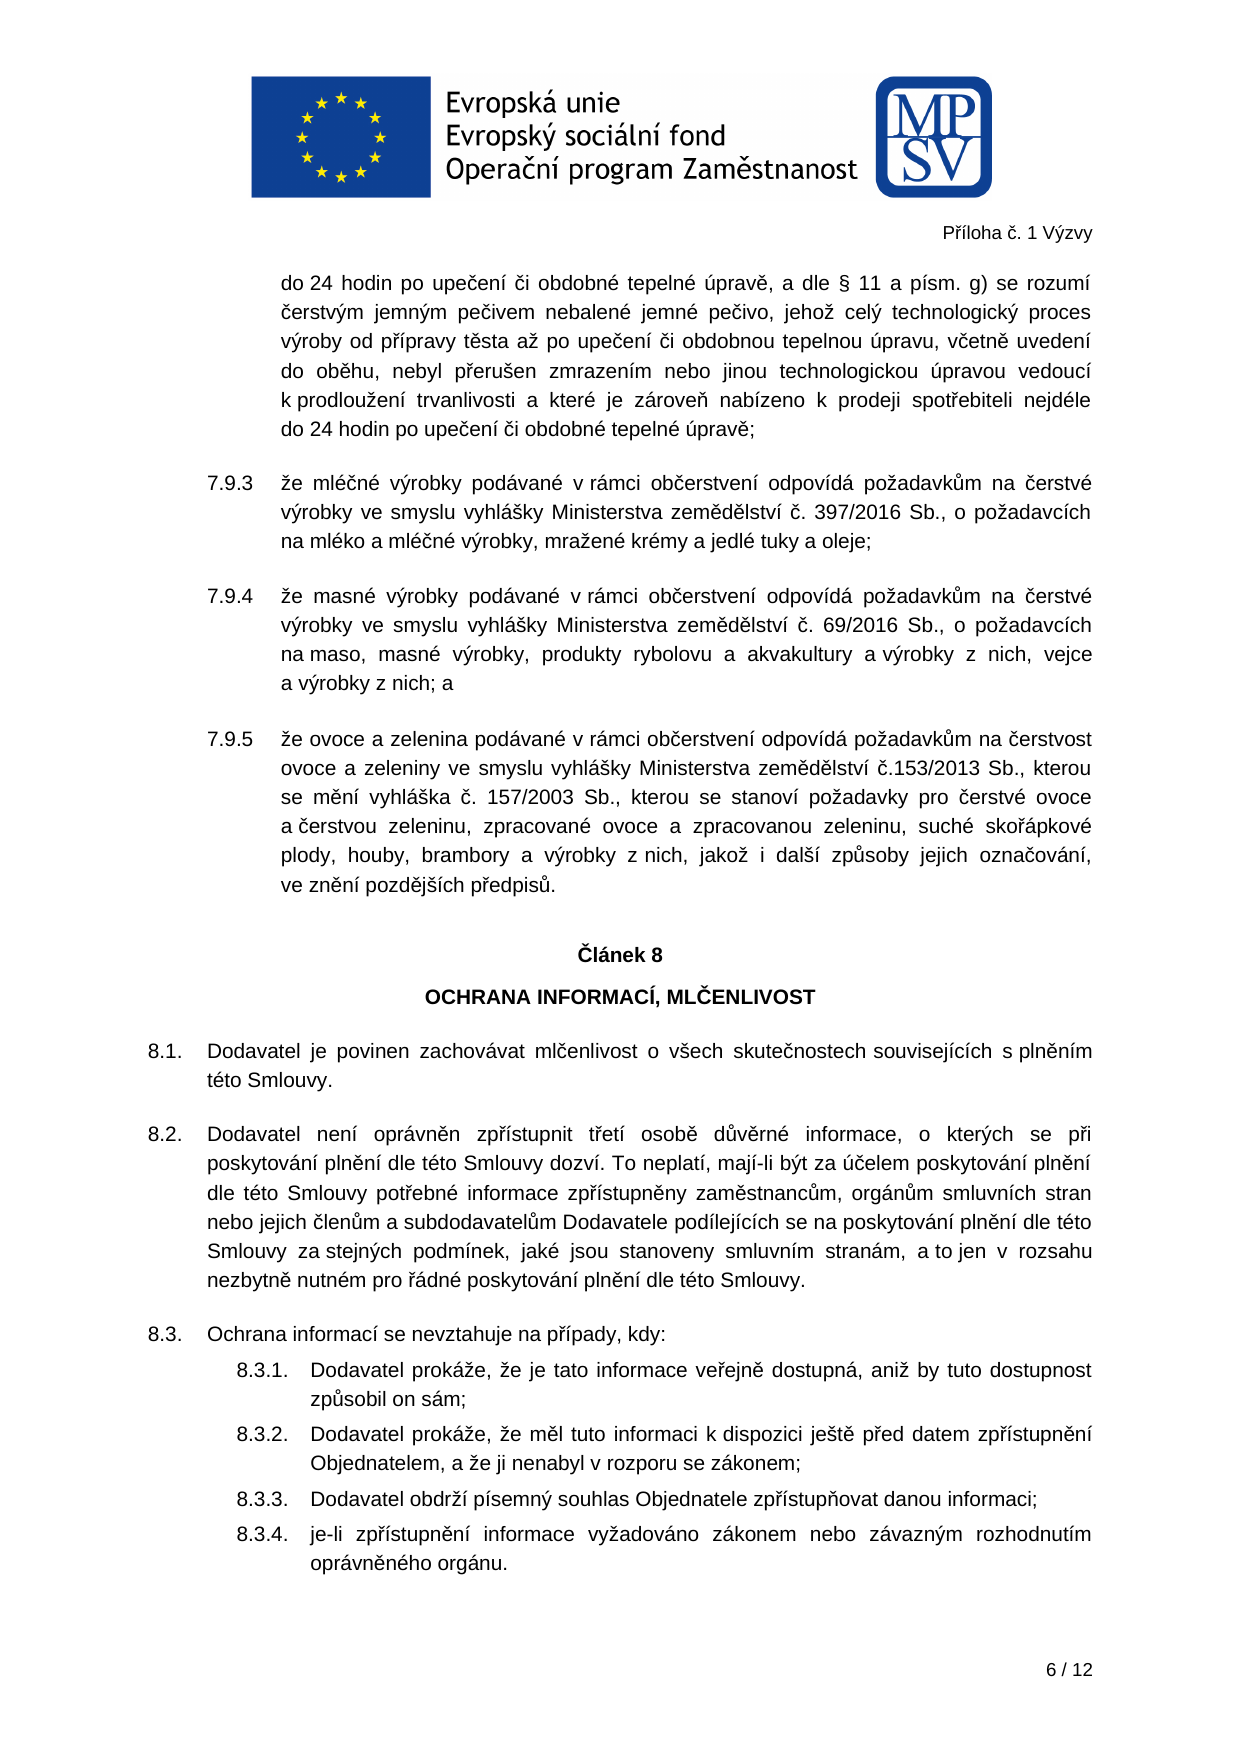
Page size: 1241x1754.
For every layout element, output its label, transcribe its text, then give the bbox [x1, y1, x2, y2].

text OCHRANA INFORMACÍ, MLČENLIVOST [148, 979, 1092, 1008]
list Dodavatel prokáže, že je tato informace veřejně dostupná, aniž by tuto dostupnost způsobil on sám; [236, 1352, 1092, 1411]
list 7.9.4 že masné výrobky podávané v rámci občerstvení odpovídá požadavkům na čerstvé výrobky ve smyslu vyhlášky Ministerstva zemědělství č. 69/2016 Sb., o požadavcích na maso, masné výrobky, produkty rybolovu a akvakultury a výrobky z nich, vejce a výrobky z nich; a [207, 580, 1092, 696]
list Dodavatel prokáže, že měl tuto informaci k dispozici ještě před datem zpřístupnění Objednatelem, a že ji nenabyl v rozporu se zákonem; [236, 1417, 1092, 1475]
list 7.9.5 že ovoce a zelenina podávané v rámci občerstvení odpovídá požadavkům na čerstvost ovoce a zeleniny ve smyslu vyhlášky Ministerstva zemědělství č.153/2013 Sb., kterou se mění vyhláška č. 157/2003 Sb., kterou se stanoví požadavky pro čerstvé ovoce a čerstvou zeleninu, zpracované ovoce a zpracovanou zeleninu, suché skořápkové plody, houby, brambory a výrobky z nich, jakož i další způsoby jejich označování, ve znění pozdějších předpisů. [207, 721, 1092, 896]
list 7.9.3 že mléčné výrobky podávané v rámci občerstvení odpovídá požadavkům na čerstvé výrobky ve smyslu vyhlášky Ministerstva zemědělství č. 397/2016 Sb., o požadavcích na mléko a mléčné výrobky, mražené krémy a jedlé tuky a oleje; [207, 467, 1092, 555]
list Dodavatel je povinen zachovávat mlčenlivost o všech skutečnostech souvisejících s plněním této Smlouvy. [148, 1033, 1092, 1092]
picture [248, 73, 992, 201]
list Dodavatel obdrží písemný souhlas Objednatele zpřístupňovat danou informaci; [236, 1481, 1092, 1511]
list Ochrana informací se nevztahuje na případy, kdy: [148, 1317, 1092, 1346]
text Článek 8 [148, 938, 1092, 967]
list je-li zpřístupnění informace vyžadováno zákonem nebo závazným rozhodnutím oprávněného orgánu. [236, 1517, 1092, 1575]
list Dodavatel není oprávněn zpřístupnit třetí osobě důvěrné informace, o kterých se při poskytování plnění dle této Smlouvy dozví. To neplatí, mají-li být za účelem poskytování plnění dle této Smlouvy potřebné informace zpřístupněny zaměstnancům, orgánům smluvních stran nebo jejich členům a subdodavatelům Dodavatele podílejících se na poskytování plnění dle této Smlouvy za stejných podmínek, jaké jsou stanoveny smluvním stranám, a to jen v rozsahu nezbytně nutném pro řádné poskytování plnění dle této Smlouvy. [148, 1117, 1092, 1292]
